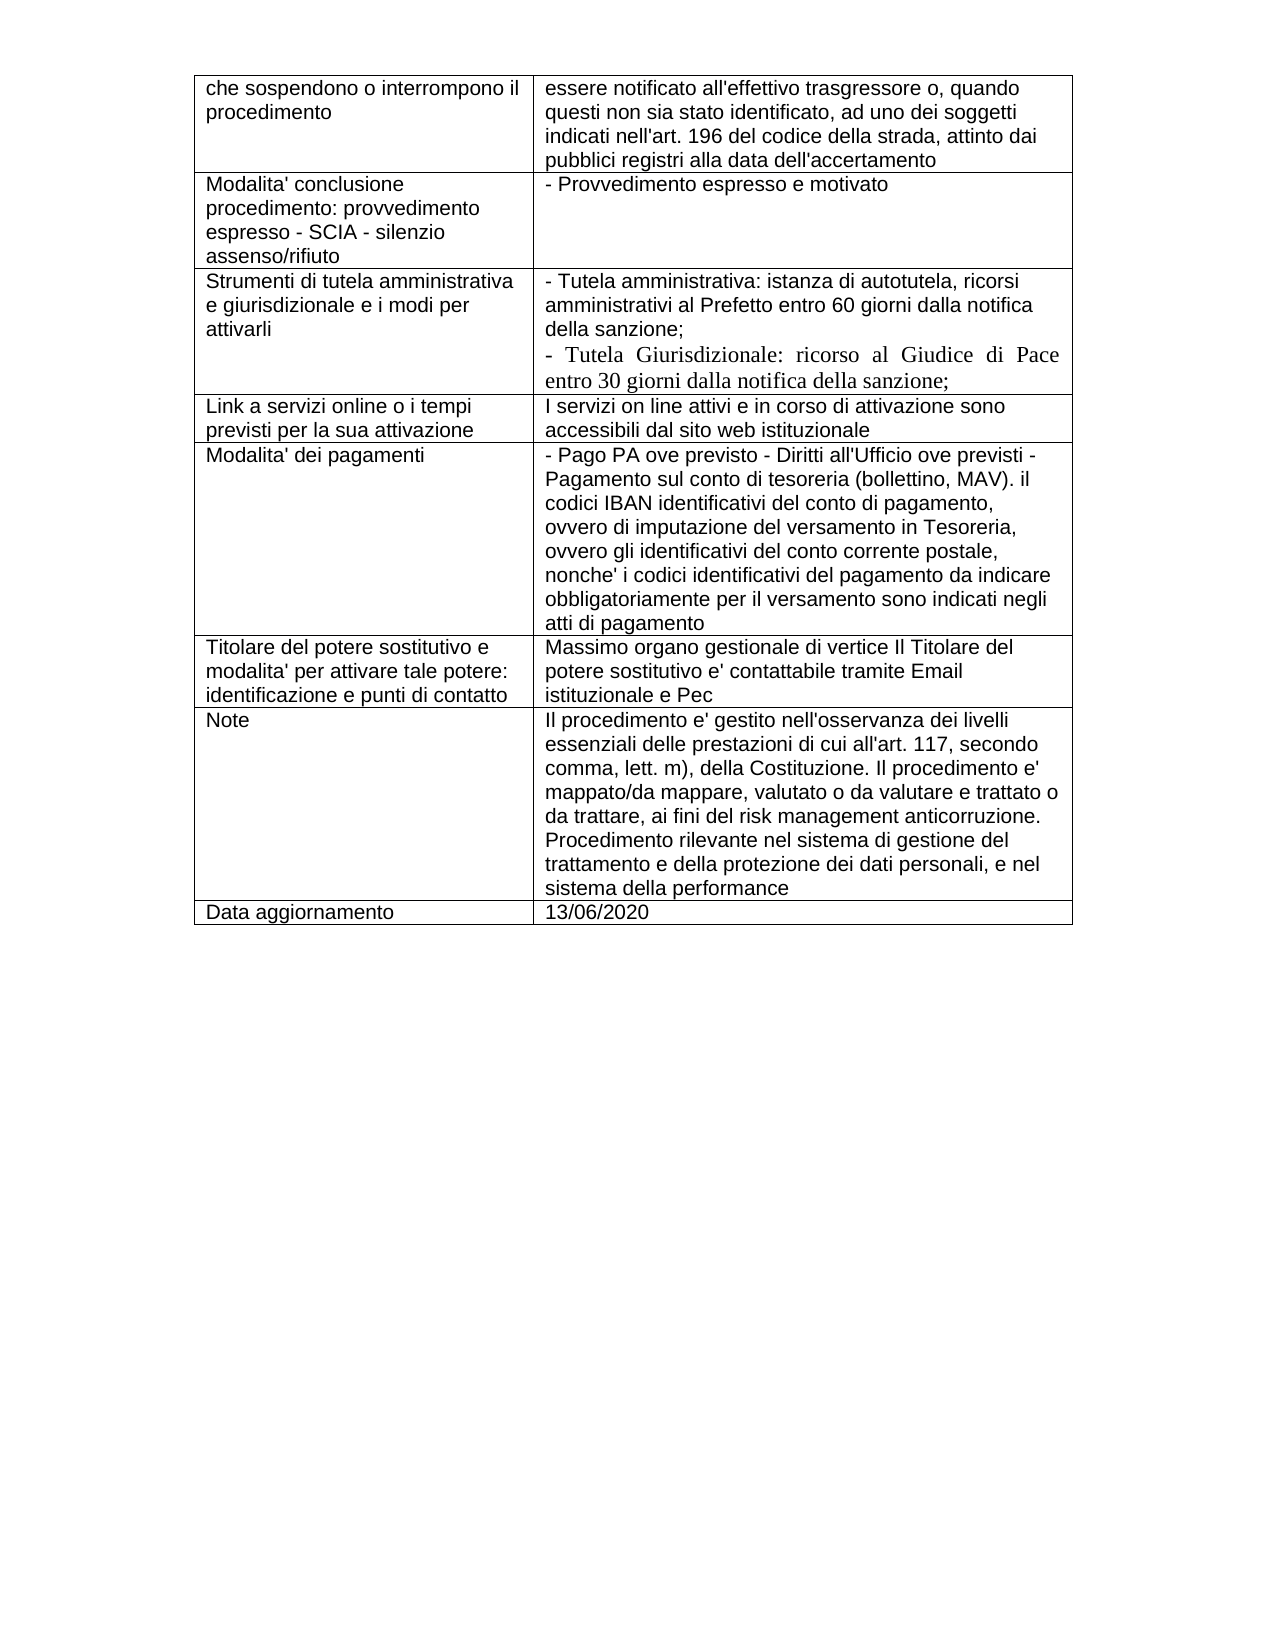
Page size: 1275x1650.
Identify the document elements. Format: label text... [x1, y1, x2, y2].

table_cell Massimo organo gestionale di vertice Il Titolare del potere sostitutivo e' contattabile tramite Email istituzionale e Pec [534, 636, 1072, 707]
table_cell I servizi on line attivi e in corso di attivazione sono accessibili dal sito web istituzionale [534, 395, 1072, 442]
table_cell Note [195, 708, 533, 899]
table_cell Strumenti di tutela amministrativa e giurisdizionale e i modi per attivarli [195, 269, 533, 393]
table_cell Il procedimento e' gestito nell'osservanza dei livelli essenziali delle prestazioni di cui all'art. 117, secondo comma, lett. m), della Costituzione. Il procedimento e' mappato/da mappare, valutato o da valutare e trattato o da trattare, ai fini del risk management anticorruzione. Procedimento rilevante nel sistema di gestione del trattamento e della protezione dei dati personali, e nel sistema della performance [534, 708, 1072, 899]
table_cell Data aggiornamento [195, 901, 533, 924]
table_cell Titolare del potere sostitutivo e modalita' per attivare tale potere: identificazione e punti di contatto [195, 636, 533, 707]
table_cell 13/06/2020 [534, 901, 1072, 924]
table_cell Link a servizi online o i tempi previsti per la sua attivazione [195, 395, 533, 442]
table_cell - Pago PA ove previsto - Diritti all'Ufficio ove previsti - Pagamento sul conto di tesoreria (bollettino, MAV). il codici IBAN identificativi del conto di pagamento, ovvero di imputazione del versamento in Tesoreria, ovvero gli identificativi del conto corrente postale, nonche' i codici identificativi del pagamento da indicare obbligatoriamente per il versamento sono indicati negli atti di pagamento [534, 443, 1072, 634]
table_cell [195, 76, 533, 172]
table_cell - Provvedimento espresso e motivato [534, 173, 1072, 268]
table_cell Modalita' conclusione procedimento: provvedimento espresso - SCIA - silenzio assenso/rifiuto [195, 173, 533, 268]
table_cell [534, 76, 1072, 172]
table_cell Modalita' dei pagamenti [195, 443, 533, 634]
table_cell - Tutela amministrativa: istanza di autotutela, ricorsi amministrativi al Prefetto entro 60 giorni dalla notifica della sanzione; - Tutela Giurisdizionale: ricorso al Giudice di Pace entro 30 giorni dalla notifica della sanzione; [534, 269, 1072, 393]
